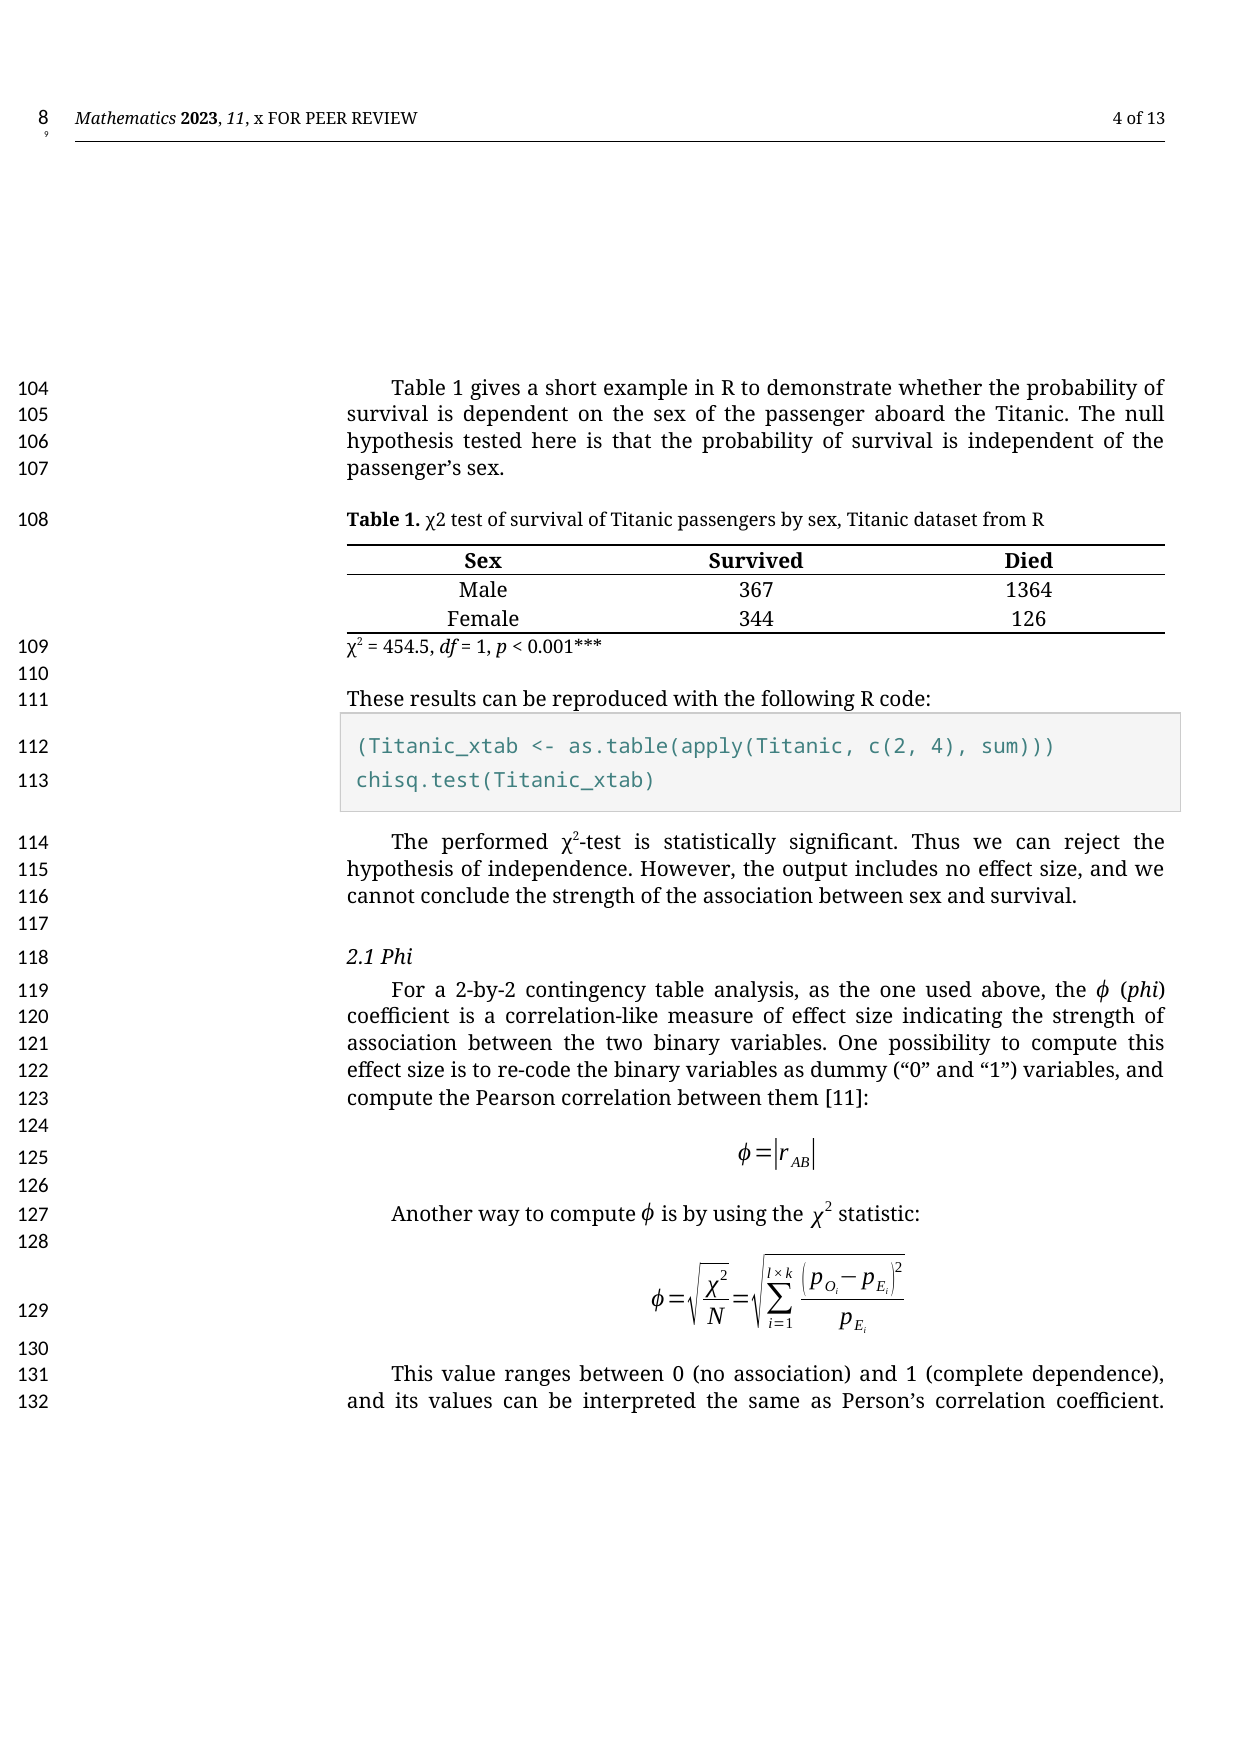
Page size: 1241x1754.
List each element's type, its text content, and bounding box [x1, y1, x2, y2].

subtitle 2.1 Phi [347, 942, 1165, 969]
table_header Sex [347, 546, 619, 574]
text Table 1. χ2 test of survival of Titanic passengers by sex, Titanic dataset from R [347, 507, 1165, 531]
text For a 2-by-2 contingency table analysis, as the one used above, the (phi) coefficient is a correlation-like measure of effect size indicating the strength of association between the two binary variables. One possibility to compute this effect size is to re-code the binary variables as dummy (“0” and “1”) variables, and compute the Pearson correlation between them [11]: [347, 976, 1165, 1111]
table_cell 1364 [892, 575, 1165, 604]
text The performed χ2-test is statistically significant. Thus we can reject the hypothesis of independence. However, the output includes no effect size, and we cannot conclude the strength of the association between sex and survival. [347, 828, 1165, 909]
table_cell Male [347, 575, 619, 604]
text Another way to compute is by using the statistic: [347, 1198, 1165, 1227]
table_cell 367 [620, 575, 892, 604]
text (Titanic_xtab <- as.table(apply(Titanic, c(2, 4), sum))) [341, 714, 1180, 746]
table_header Died [892, 546, 1165, 574]
text These results can be reproduced with the following R code: [347, 685, 1165, 712]
table_header Survived [620, 546, 892, 574]
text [347, 1360, 1165, 1414]
table_cell 126 [892, 604, 1165, 632]
text chisq.test(Titanic_xtab) [341, 746, 1180, 811]
table_cell Female [347, 604, 619, 632]
text Table 1 gives a short example in R to demonstrate whether the probability of survival is dependent on the sex of the passenger aboard the Titanic. The null hypothesis tested here is that the probability of survival is independent of the passenger’s sex. [347, 374, 1165, 482]
text χ2 = 454.5, df = 1, p < 0.001*** [347, 634, 1165, 658]
table_cell 344 [620, 604, 892, 632]
